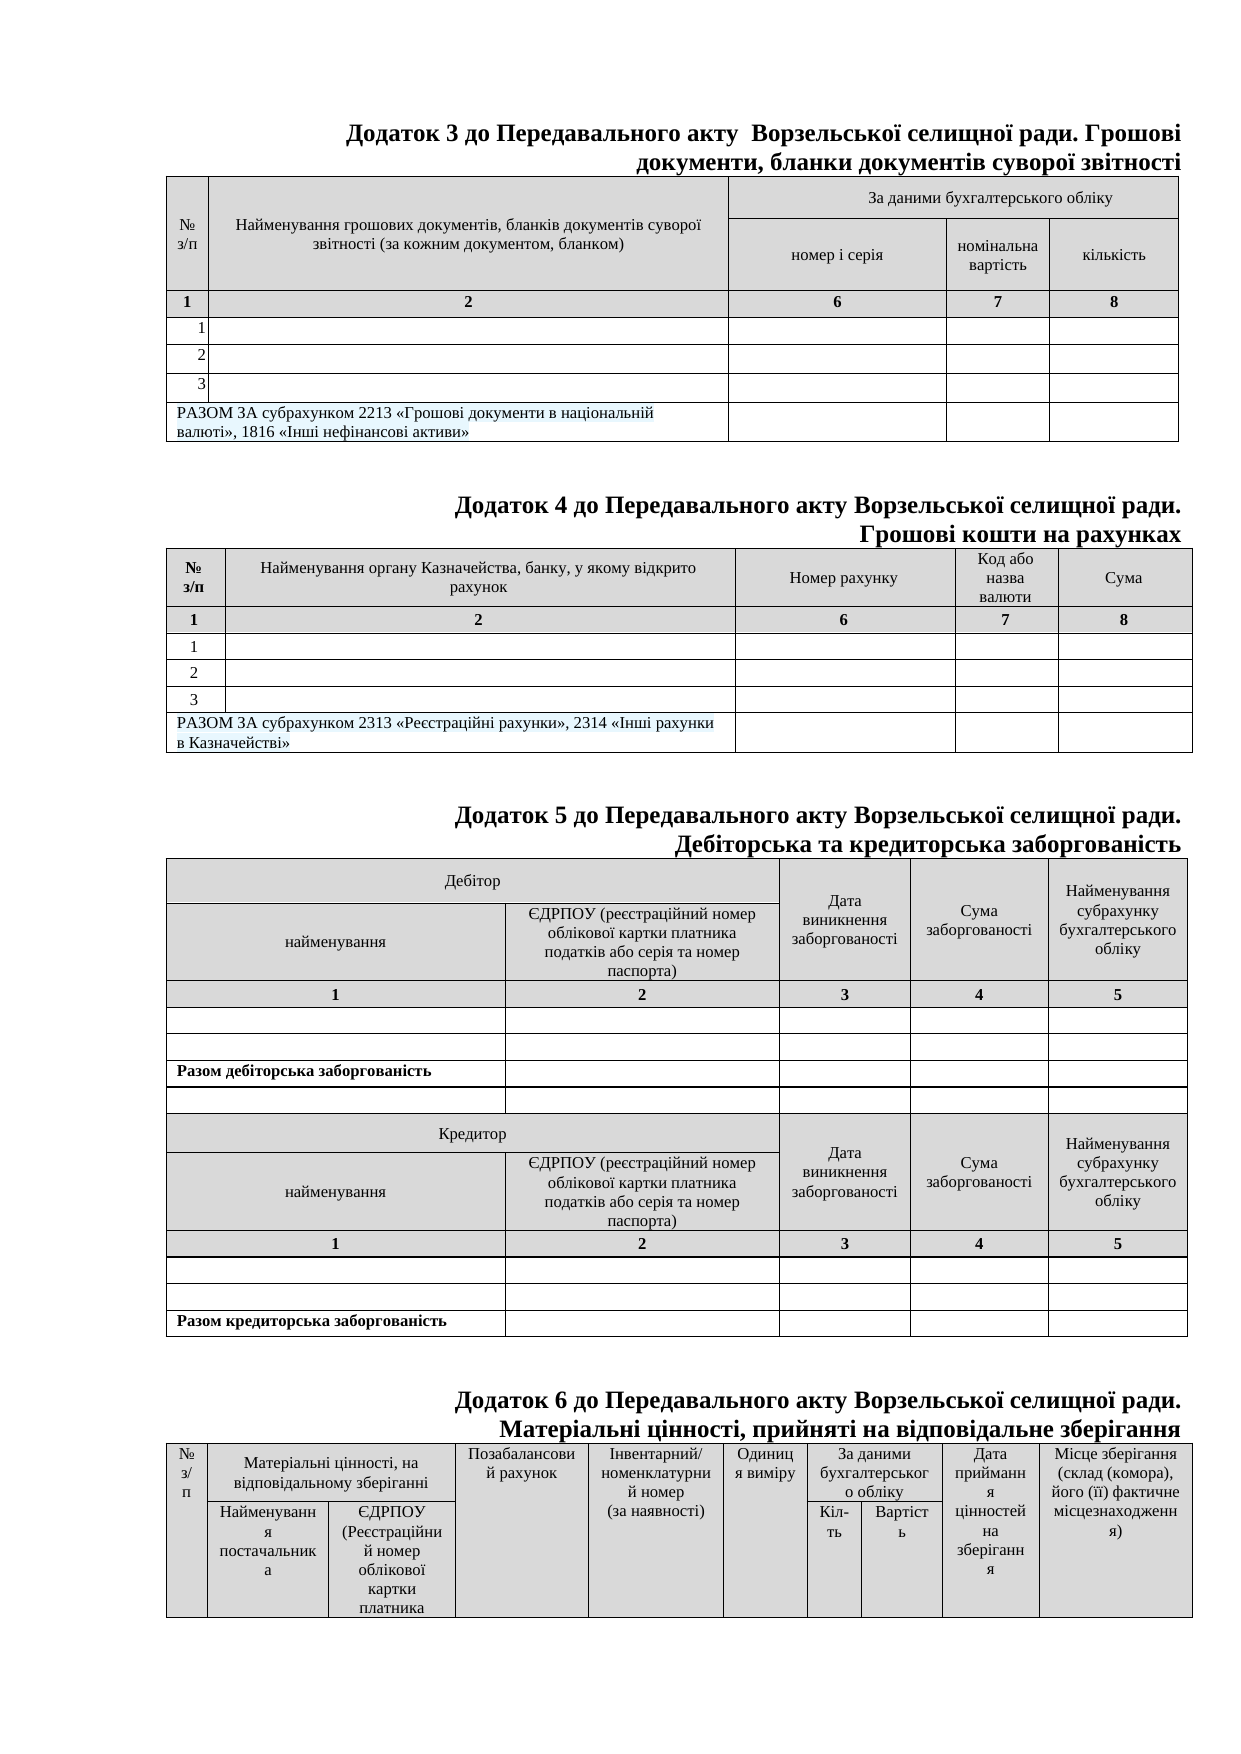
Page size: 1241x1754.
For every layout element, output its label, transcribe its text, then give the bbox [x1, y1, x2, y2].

table_cell [1049, 1008, 1187, 1033]
table_header Дата виникнення заборгованості [780, 859, 910, 980]
table_cell [1050, 345, 1178, 372]
table_cell [780, 1034, 910, 1060]
table_cell [506, 1284, 779, 1309]
table_cell [167, 1008, 505, 1033]
table_cell [780, 1008, 910, 1033]
table_cell [167, 1258, 505, 1283]
table_cell [506, 1061, 779, 1086]
text Додаток 6 до Передавального акту Ворзельської селищної ради. [177, 1385, 1181, 1414]
table_cell [780, 1284, 910, 1309]
table_cell [1049, 1311, 1187, 1336]
table_header № з/п [167, 549, 225, 606]
table_cell [947, 403, 1049, 441]
table_cell [1059, 660, 1192, 686]
table_cell 3 [780, 981, 910, 1007]
table_header Номер рахунку [736, 549, 955, 606]
table_cell [956, 634, 1058, 659]
table_header Матеріальні цінності, на відповідальному зберіганні [208, 1444, 455, 1501]
table_header Найменування грошових документів, бланків документів суворої звітності (за кожним документом, бланком) [209, 177, 728, 290]
table_cell [506, 1258, 779, 1283]
table_cell [736, 634, 955, 659]
text Додаток 3 до Передавального акту Ворзельської селищної ради. Грошові документи, бланки документів суворої звітності [177, 118, 1181, 176]
table_cell 6 [729, 291, 946, 317]
table_cell Вартість [862, 1502, 942, 1617]
table_cell [506, 1088, 779, 1113]
table_cell 8 [1059, 607, 1192, 632]
table_cell 7 [956, 607, 1058, 632]
table_cell [209, 318, 728, 343]
table_cell [506, 1034, 779, 1060]
text Дебіторська та кредиторська заборгованість [177, 829, 1181, 858]
table_header № з/п [167, 1444, 207, 1617]
table_cell [1050, 403, 1178, 441]
table_header Найменування субрахунку бухгалтерського обліку [1049, 859, 1187, 980]
table_cell кількість [1050, 219, 1178, 290]
table_cell [736, 687, 955, 712]
table_header Сума [1059, 549, 1192, 606]
table_cell [1059, 634, 1192, 659]
text Матеріальні цінності, прийняті на відповідальне зберігання [177, 1414, 1181, 1443]
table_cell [329, 1502, 455, 1617]
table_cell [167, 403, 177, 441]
table_cell [947, 318, 1049, 343]
table_cell 5 [1049, 981, 1187, 1007]
table_cell [911, 1258, 1048, 1283]
text Додаток 4 до Передавального акту Ворзельської селищної ради. [177, 490, 1181, 519]
table_cell РАЗОМ ЗА субрахунком 2313 «Реєстраційні рахунки», 2314 «Інші рахунки в Казначействі» [167, 713, 735, 752]
table_cell 2 [167, 660, 225, 686]
text Грошові кошти на рахунках [177, 519, 1181, 547]
table_cell [226, 660, 735, 686]
table_cell [1059, 713, 1192, 752]
table_cell [780, 1061, 910, 1086]
table_cell 2 [226, 607, 735, 632]
table_cell [209, 345, 728, 372]
table_cell Разом дебіторська заборгованість [167, 1061, 505, 1086]
table_header За даними бухгалтерського обліку [808, 1444, 942, 1501]
table_cell [1049, 1258, 1187, 1283]
table_cell 2 [167, 345, 208, 372]
table_cell [911, 1034, 1048, 1060]
table_cell [167, 1088, 505, 1113]
table_cell [911, 1284, 1048, 1309]
text Додаток 5 до Передавального акту Ворзельської селищної ради. [177, 801, 1181, 829]
table_cell [226, 687, 735, 712]
table_header Дата приймання цінностей на зберігання [943, 1444, 1039, 1617]
table_cell [911, 1061, 1048, 1086]
table_cell [911, 1008, 1048, 1033]
table_cell [1059, 687, 1192, 712]
table_cell [1049, 1061, 1187, 1086]
table_header № з/п [167, 177, 208, 290]
table_cell Найменування субрахунку бухгалтерського обліку [1049, 1114, 1187, 1230]
table_cell 1 [167, 607, 225, 632]
table_cell ЄДРПОУ (реєстраційний номер облікової картки платника податків або серія та номер паспорта) [506, 904, 779, 980]
table_cell [1049, 1088, 1187, 1113]
table_cell 7 [947, 291, 1049, 317]
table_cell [208, 1502, 328, 1617]
table_header Одиниця виміру [724, 1444, 807, 1617]
table_cell 1 [167, 1231, 505, 1256]
table_header Інвентарний/ номенклатурний номер (за наявності) [589, 1444, 723, 1617]
table_cell Дата виникнення заборгованості [780, 1114, 910, 1230]
table_cell [911, 1311, 1048, 1336]
table_cell найменування [167, 1153, 505, 1230]
table_header Позабалансовий рахунок [456, 1444, 588, 1617]
table_cell 6 [736, 607, 955, 632]
table_cell 5 [1049, 1231, 1187, 1256]
table_cell 1 [167, 981, 505, 1007]
table_cell [209, 374, 728, 402]
table_cell [1049, 1034, 1187, 1060]
table_cell [506, 1008, 779, 1033]
table_cell [167, 1284, 505, 1309]
table_cell 2 [209, 291, 728, 317]
table_header Дебітор [167, 859, 779, 902]
table_cell [736, 713, 955, 752]
table_cell 1 [167, 634, 225, 659]
table_cell номінальна вартість [947, 219, 1049, 290]
table_cell [226, 634, 735, 659]
table_cell [780, 1311, 910, 1336]
table_cell найменування [167, 904, 505, 980]
table_cell [167, 1034, 505, 1060]
table_cell [729, 318, 946, 343]
table_cell [506, 1311, 779, 1336]
table_cell [947, 374, 1049, 402]
table_cell 3 [780, 1231, 910, 1256]
table_cell РАЗОМ ЗА субрахунком 2213 «Грошові документи в національній валюті», 1816 «Інші нефінансові активи» [469, 403, 728, 441]
table_cell [1049, 1284, 1187, 1309]
table_cell 8 [1050, 291, 1178, 317]
table_cell Разом кредиторська заборгованість [167, 1311, 505, 1336]
table_cell [956, 660, 1058, 686]
table_cell [947, 345, 1049, 372]
table_cell Кіл-ть [808, 1502, 861, 1617]
table_cell 2 [506, 1231, 779, 1256]
table_cell [911, 1088, 1048, 1113]
table_cell [956, 687, 1058, 712]
table_cell 2 [506, 981, 779, 1007]
table_cell [729, 403, 946, 441]
table_header Найменування органу Казначейства, банку, у якому відкрито рахунок [226, 549, 735, 606]
table_cell 1 [167, 291, 208, 317]
table_header Код або назва валюти [956, 549, 1058, 606]
table_cell [1050, 318, 1178, 343]
table_cell [729, 345, 946, 372]
table_cell [729, 374, 946, 402]
table_cell [956, 713, 1058, 752]
table_cell Кредитор [167, 1114, 779, 1152]
table_cell 4 [911, 1231, 1048, 1256]
table_cell [780, 1088, 910, 1113]
table_cell [780, 1258, 910, 1283]
table_cell [1050, 374, 1178, 402]
table_cell 4 [911, 981, 1048, 1007]
table_cell номер і серія [729, 219, 946, 290]
table_cell ЄДРПОУ (реєстраційний номер облікової картки платника податків або серія та номер паспорта) [506, 1153, 779, 1230]
table_header Сума заборгованості [911, 859, 1048, 980]
table_cell 3 [167, 374, 208, 402]
table_header За даними бухгалтерського обліку [729, 177, 1178, 218]
table_cell 3 [167, 687, 225, 712]
table_cell Сума заборгованості [911, 1114, 1048, 1230]
table_cell 1 [167, 318, 208, 343]
table_cell [736, 660, 955, 686]
table_header Місце зберігання (склад (комора), його (її) фактичне місцезнаходження) [1040, 1444, 1192, 1617]
